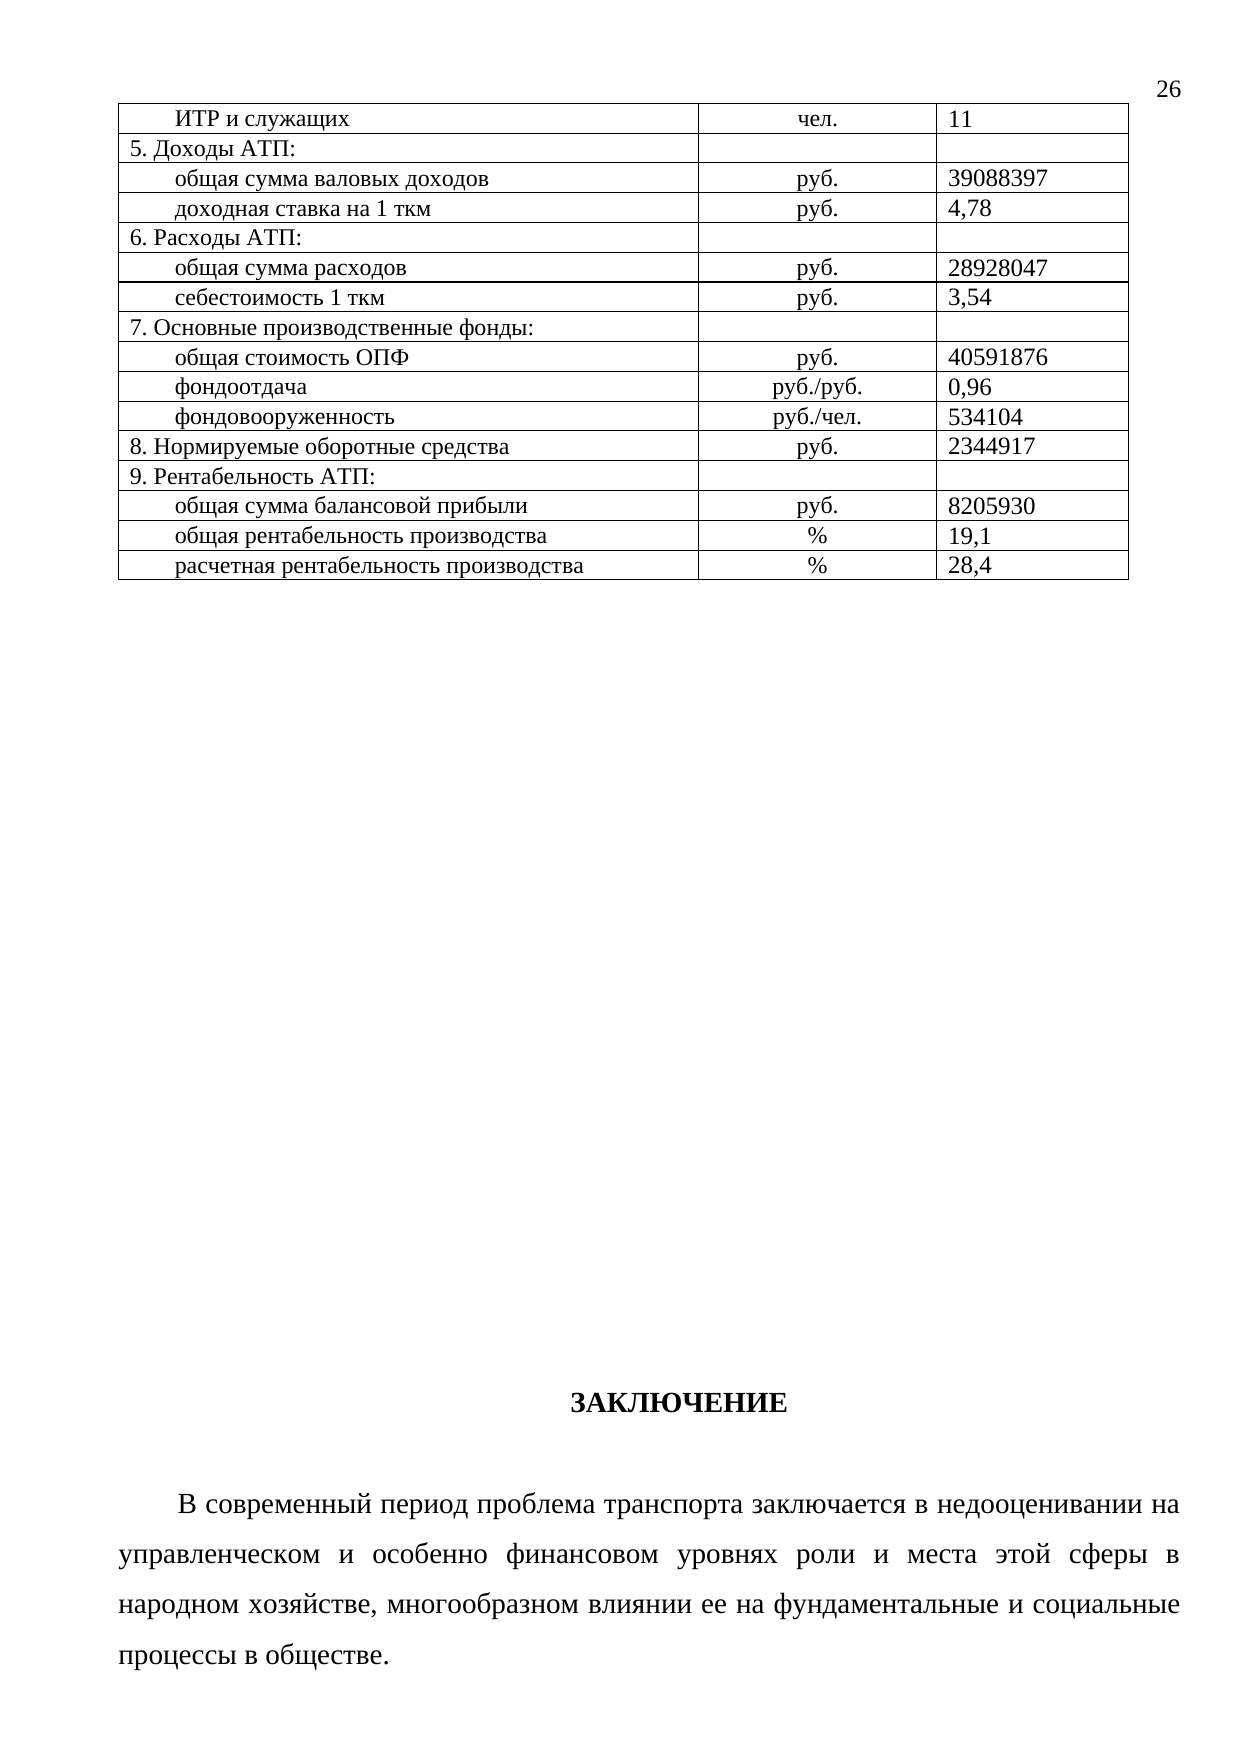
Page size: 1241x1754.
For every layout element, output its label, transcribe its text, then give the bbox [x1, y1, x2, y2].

table_cell % [699, 521, 936, 549]
table_cell 534104 [937, 402, 1128, 430]
table_cell 8205930 [937, 491, 1128, 520]
table_cell 0,96 [937, 372, 1128, 401]
table_cell общая стоимость ОПФ [119, 342, 698, 371]
table_cell общая сумма балансовой прибыли [119, 491, 698, 520]
table_cell руб. [699, 163, 936, 192]
table_cell руб./чел. [699, 402, 936, 430]
table_cell 8. Нормируемые оборотные средства [119, 431, 698, 460]
table_cell 11 [937, 104, 1128, 132]
table_cell 7. Основные производственные фонды: [119, 312, 698, 341]
table_cell фондовооруженность [119, 402, 698, 430]
table_cell фондоотдача [119, 372, 698, 401]
table_cell [699, 134, 936, 162]
table_cell общая сумма расходов [119, 253, 698, 281]
table_cell 9. Рентабельность АТП: [119, 461, 698, 490]
table_cell [937, 461, 1128, 490]
table_cell 3,54 [937, 283, 1128, 311]
table_cell чел. [699, 104, 936, 132]
table_cell руб./руб. [699, 372, 936, 401]
table_cell [937, 223, 1128, 252]
table_cell доходная ставка на 1 ткм [119, 193, 698, 222]
table_cell [699, 223, 936, 252]
table_cell руб. [699, 342, 936, 371]
table_cell руб. [699, 431, 936, 460]
table_cell 19,1 [937, 521, 1128, 549]
table_cell руб. [699, 491, 936, 520]
text ЗАКЛЮЧЕНИЕ [118, 1385, 1181, 1419]
table_cell 6. Расходы АТП: [119, 223, 698, 252]
table_cell 39088397 [937, 163, 1128, 192]
table_cell руб. [699, 253, 936, 281]
table_cell руб. [699, 283, 936, 311]
table_cell расчетная рентабельность производства [119, 551, 698, 579]
table_cell [937, 312, 1128, 341]
text В современный период проблема транспорта заключается в недооценивании на управленческом и особенно финансовом уровнях роли и места этой сферы в народном хозяйстве, многообразном влиянии ее на фундаментальные и социальные процессы в обществе. [118, 1486, 1181, 1670]
table_cell [699, 312, 936, 341]
table_cell ИТР и служащих [119, 104, 698, 132]
table_cell общая рентабельность производства [119, 521, 698, 549]
table_cell 40591876 [937, 342, 1128, 371]
table_cell 4,78 [937, 193, 1128, 222]
table_cell руб. [699, 193, 936, 222]
table_cell 28,4 [937, 551, 1128, 579]
table_cell [937, 134, 1128, 162]
table_cell 28928047 [937, 253, 1128, 281]
table_cell себестоимость 1 ткм [119, 283, 698, 311]
table_cell 5. Доходы АТП: [119, 134, 698, 162]
table_cell общая сумма валовых доходов [119, 163, 698, 192]
table_cell % [699, 551, 936, 579]
table_cell [699, 461, 936, 490]
table_cell 2344917 [937, 431, 1128, 460]
